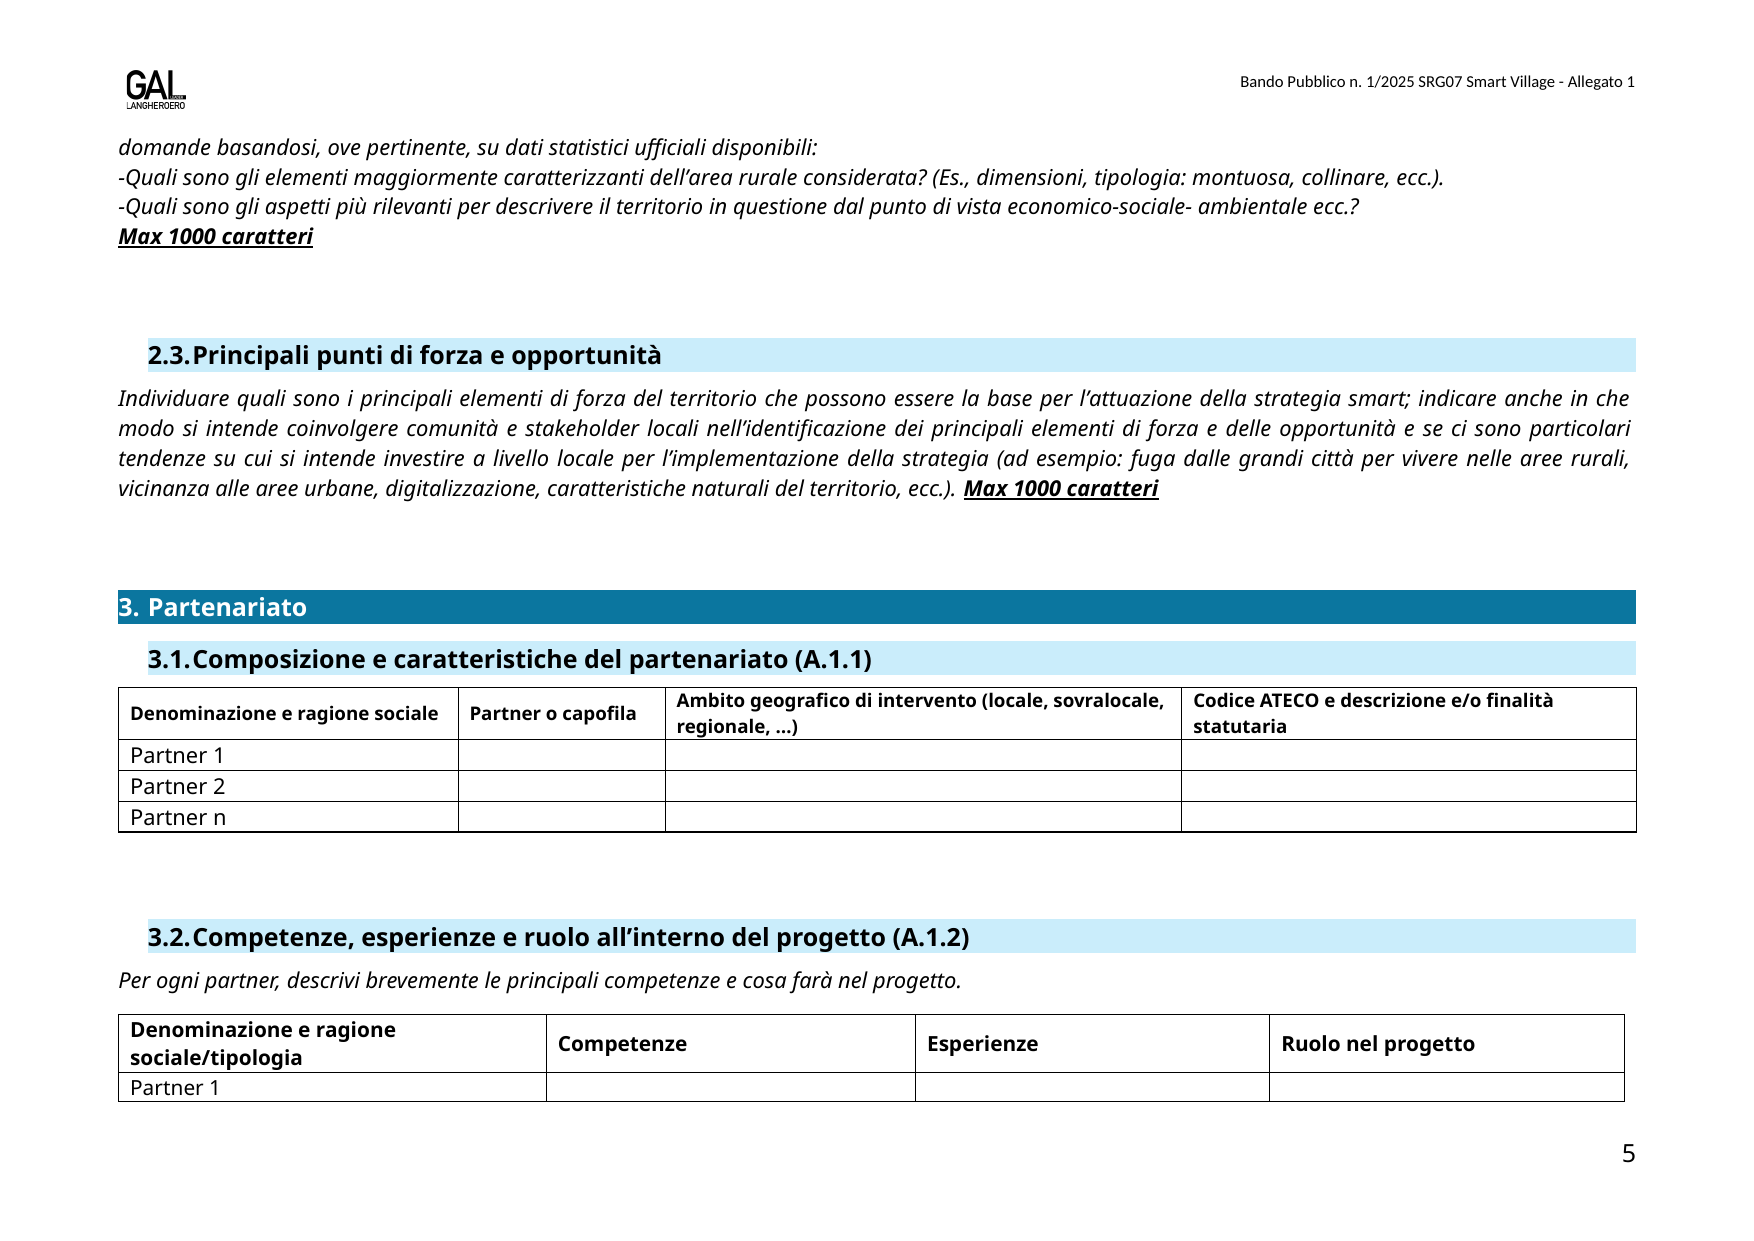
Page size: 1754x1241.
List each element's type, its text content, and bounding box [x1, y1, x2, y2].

text -Quali sono gli elementi maggiormente caratterizzanti dell’area rurale considerata? (Es., dimensioni, tipologia: montuosa, collinare, ecc.). [118, 162, 1636, 191]
subtitle Principali punti di forza e opportunità [148, 338, 1636, 372]
table_cell Partner 1 [119, 740, 458, 770]
table_cell [459, 771, 665, 801]
table_header Ruolo nel progetto [1270, 1015, 1624, 1072]
table_cell [666, 771, 1181, 801]
table_header Competenze [547, 1015, 915, 1072]
text Max 1000 caratteri [118, 221, 1636, 251]
subtitle Competenze, esperienze e ruolo all’interno del progetto (A.1.2) [148, 919, 1636, 953]
table_cell [916, 1073, 1269, 1101]
table_cell [459, 802, 665, 831]
table_cell [1182, 802, 1636, 831]
table_cell Partner 2 [119, 771, 458, 801]
subtitle Partenariato [118, 590, 1636, 624]
subtitle Composizione e caratteristiche del partenariato (A.1.1) [148, 641, 1636, 675]
table_cell Partner n [119, 802, 458, 831]
picture [126, 70, 186, 109]
table_cell Partner 1 [119, 1073, 546, 1101]
text -Quali sono gli aspetti più rilevanti per descrivere il territorio in questione dal punto di vista economico-sociale- ambientale ecc.? [118, 191, 1636, 221]
text Individuare quali sono i principali elementi di forza del territorio che possono essere la base per l’attuazione della strategia smart; indicare anche in che modo si intende coinvolgere comunità e stakeholder locali nell’identiﬁcazione dei principali elementi di forza e delle opportunità e se ci sono particolari tendenze su cui si intende investire a livello locale per l’implementazione della strategia (ad esempio: fuga dalle grandi città per vivere nelle aree rurali, vicinanza alle aree urbane, digitalizzazione, caratteristiche naturali del territorio, ecc.). Max 1000 caratteri [118, 383, 1636, 503]
table_cell [1270, 1073, 1624, 1101]
table_header Denominazione e ragione sociale/tipologia [119, 1015, 546, 1072]
table_cell [666, 740, 1181, 770]
text Per ogni partner, descrivi brevemente le principali competenze e cosa farà nel progetto. [118, 965, 1636, 995]
table_header Denominazione e ragione sociale [119, 688, 458, 739]
table_header Esperienze [916, 1015, 1269, 1072]
table_header Partner o capofila [459, 688, 665, 739]
table_cell [666, 802, 1181, 831]
table_cell [1182, 740, 1636, 770]
table_cell [547, 1073, 915, 1101]
table_header Codice ATECO e descrizione e/o finalità statutaria [1182, 688, 1636, 739]
table_cell [459, 740, 665, 770]
table_cell [1182, 771, 1636, 801]
table_header Ambito geografico di intervento (locale, sovralocale, regionale, …) [666, 688, 1181, 739]
